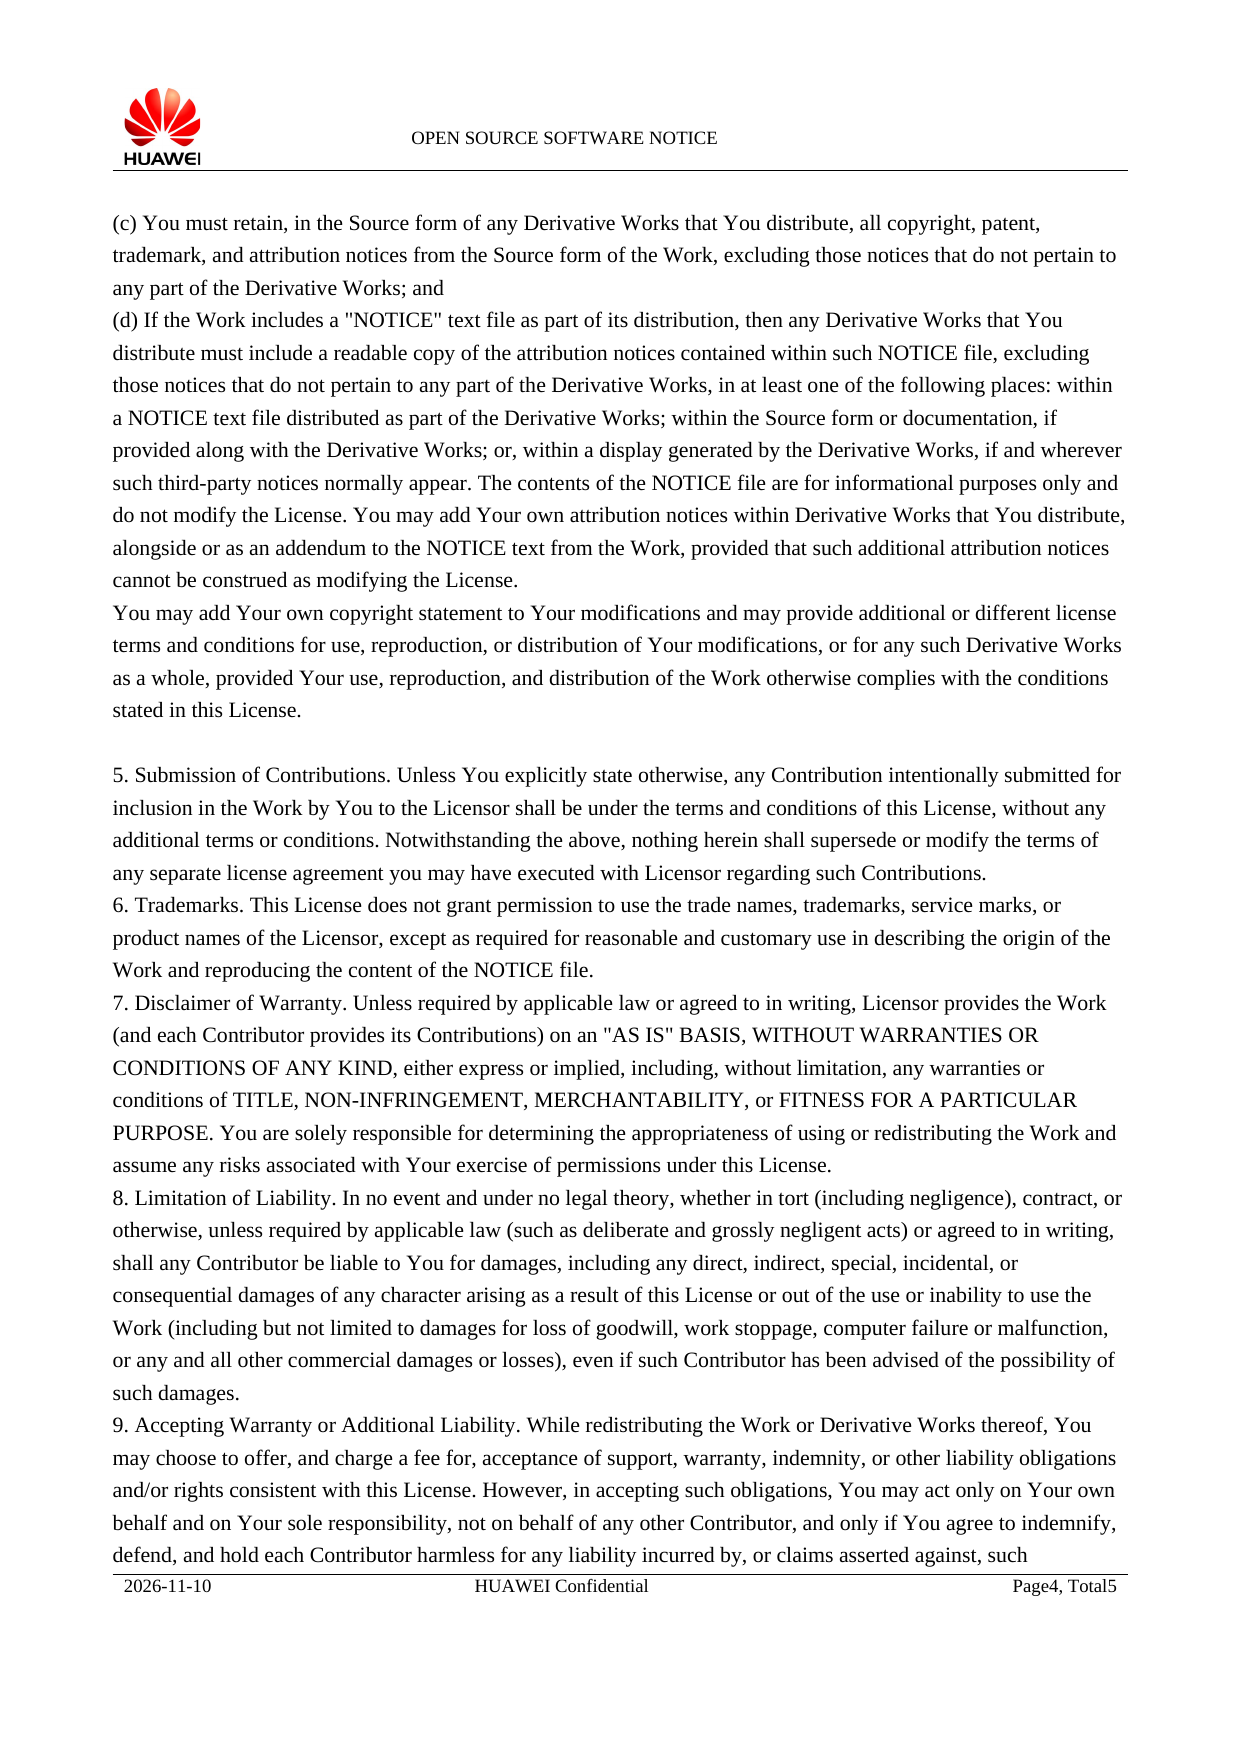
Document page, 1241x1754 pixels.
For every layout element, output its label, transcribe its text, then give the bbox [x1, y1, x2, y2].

text 6. Trademarks. This License does not grant permission to use the trade names, trademarks, service marks, or product names of the Licensor, except as required for reasonable and customary use in describing the origin of the Work and reproducing the content of the NOTICE file. [112, 889, 1128, 986]
text You may add Your own copyright statement to Your modifications and may provide additional or different license terms and conditions for use, reproduction, or distribution of Your modifications, or for any such Derivative Works as a whole, provided Your use, reproduction, and distribution of the Work otherwise complies with the conditions stated in this License. [112, 596, 1128, 726]
picture [124, 88, 201, 165]
text 8. Limitation of Liability. In no event and under no legal theory, whether in tort (including negligence), contract, or otherwise, unless required by applicable law (such as deliberate and grossly negligent acts) or agreed to in writing, shall any Contributor be liable to You for damages, including any direct, indirect, special, incidental, or consequential damages of any character arising as a result of this License or out of the use or inability to use the Work (including but not limited to damages for loss of goodwill, work stoppage, computer failure or malfunction, or any and all other commercial damages or losses), even if such Contributor has been advised of the possibility of such damages. [112, 1181, 1128, 1409]
text (d) If the Work includes a "NOTICE" text file as part of its distribution, then any Derivative Works that You distribute must include a readable copy of the attribution notices contained within such NOTICE file, excluding those notices that do not pertain to any part of the Derivative Works, in at least one of the following places: within a NOTICE text file distributed as part of the Derivative Works; within the Source form or documentation, if provided along with the Derivative Works; or, within a display generated by the Derivative Works, if and wherever such third-party notices normally appear. The contents of the NOTICE file are for informational purposes only and do not modify the License. You may add Your own attribution notices within Derivative Works that You distribute, alongside or as an addendum to the NOTICE text from the Work, provided that such additional attribution notices cannot be construed as modifying the License. [112, 304, 1128, 596]
text (c) You must retain, in the Source form of any Derivative Works that You distribute, all copyright, patent, trademark, and attribution notices from the Source form of the Work, excluding those notices that do not pertain to any part of the Derivative Works; and [112, 206, 1128, 304]
text 7. Disclaimer of Warranty. Unless required by applicable law or agreed to in writing, Licensor provides the Work (and each Contributor provides its Contributions) on an "AS IS" BASIS, WITHOUT WARRANTIES OR CONDITIONS OF ANY KIND, either express or implied, including, without limitation, any warranties or conditions of TITLE, NON-INFRINGEMENT, MERCHANTABILITY, or FITNESS FOR A PARTICULAR PURPOSE. You are solely responsible for determining the appropriateness of using or redistributing the Work and assume any risks associated with Your exercise of permissions under this License. [112, 986, 1128, 1181]
text 5. Submission of Contributions. Unless You explicitly state otherwise, any Contribution intentionally submitted for inclusion in the Work by You to the Licensor shall be under the terms and conditions of this License, without any additional terms or conditions. Notwithstanding the above, nothing herein shall supersede or modify the terms of any separate license agreement you may have executed with Licensor regarding such Contributions. [112, 759, 1128, 889]
